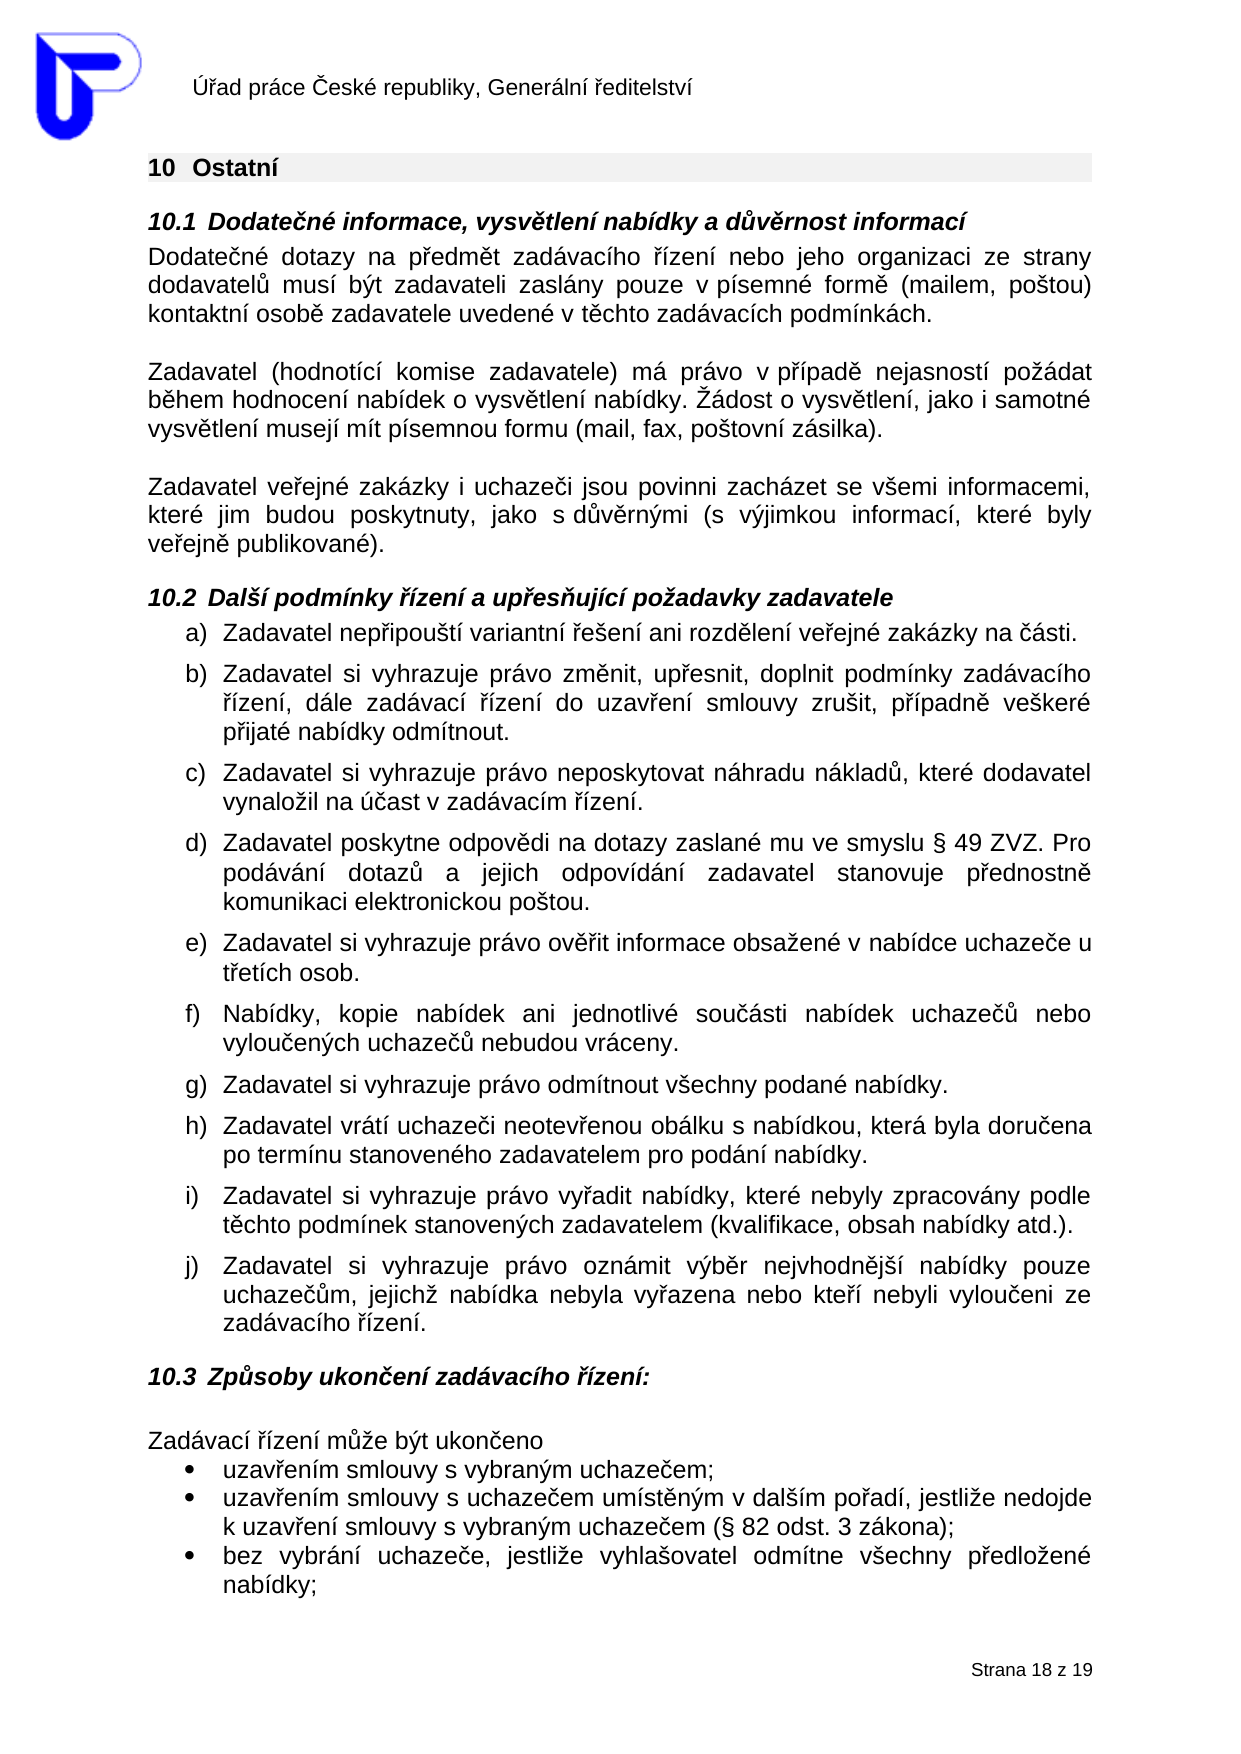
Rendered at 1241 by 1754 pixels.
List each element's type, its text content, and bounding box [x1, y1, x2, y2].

list Nabídky, kopie nabídek ani jednotlivé součásti nabídek uchazečů nebo vyloučených uchazečů nebudou vráceny. [185, 999, 1092, 1057]
list uzavřením smlouvy s vybraným uchazečem; [185, 1454, 1092, 1483]
list Zadavatel nepřipouští variantní řešení ani rozdělení veřejné zakázky na části. [185, 618, 1092, 647]
list Ostatní [148, 153, 1092, 182]
text Zadavatel (hodnotící komise zadavatele) má právo v případě nejasností požádat během hodnocení nabídek o vysvětlení nabídky. Žádost o vysvětlení, jako i samotné vysvětlení musejí mít písemnou formu (mail, fax, poštovní zásilka). [148, 357, 1092, 443]
list Zadavatel si vyhrazuje právo neposkytovat náhradu nákladů, které dodavatel vynaložil na účast v zadávacím řízení. [185, 758, 1092, 815]
list Způsoby ukončení zadávacího řízení: [148, 1362, 1092, 1391]
list Zadavatel si vyhrazuje právo odmítnout všechny podané nabídky. [185, 1069, 1092, 1098]
list Zadavatel si vyhrazuje právo ověřit informace obsažené v nabídce uchazeče u třetích osob. [185, 928, 1092, 986]
text Zadavatel veřejné zakázky i uchazeči jsou povinni zacházet se všemi informacemi, které jim budou poskytnuty, jako s důvěrnými (s výjimkou informací, které byly veřejně publikované). [148, 472, 1092, 558]
list Další podmínky řízení a upřesňující požadavky zadavatele [148, 583, 1092, 612]
list Zadavatel si vyhrazuje právo vyřadit nabídky, které nebyly zpracovány podle těchto podmínek stanovených zadavatelem (kvalifikace, obsah nabídky atd.). [185, 1181, 1092, 1238]
list uzavřením smlouvy s uchazečem umístěným v dalším pořadí, jestliže nedojde k uzavření smlouvy s vybraným uchazečem (§ 82 odst. 3 zákona); [185, 1483, 1092, 1541]
text Zadávací řízení může být ukončeno [148, 1426, 1092, 1454]
list Zadavatel si vyhrazuje právo oznámit výběr nejvhodnější nabídky pouze uchazečům, jejichž nabídka nebyla vyřazena nebo kteří nebyli vyloučeni ze zadávacího řízení. [185, 1251, 1092, 1337]
text Dodatečné dotazy na předmět zadávacího řízení nebo jeho organizaci ze strany dodavatelů musí být zadavateli zaslány pouze v písemné formě (mailem, poštou) kontaktní osobě zadavatele uvedené v těchto zadávacích podmínkách. [148, 242, 1092, 328]
list Zadavatel poskytne odpovědi na dotazy zaslané mu ve smyslu § 49 ZVZ. Pro podávání dotazů a jejich odpovídání zadavatel stanovuje přednostně komunikaci elektronickou poštou. [185, 828, 1092, 915]
list Zadavatel si vyhrazuje právo změnit, upřesnit, doplnit podmínky zadávacího řízení, dále zadávací řízení do uzavření smlouvy zrušit, případně veškeré přijaté nabídky odmítnout. [185, 659, 1092, 745]
list bez vybrání uchazeče, jestliže vyhlašovatel odmítne všechny předložené nabídky; [185, 1541, 1092, 1599]
list Dodatečné informace, vysvětlení nabídky a důvěrnost informací [148, 207, 1092, 235]
picture [35, 32, 145, 142]
list Zadavatel vrátí uchazeči neotevřenou obálku s nabídkou, která byla doručena po termínu stanoveného zadavatelem pro podání nabídky. [185, 1111, 1092, 1168]
